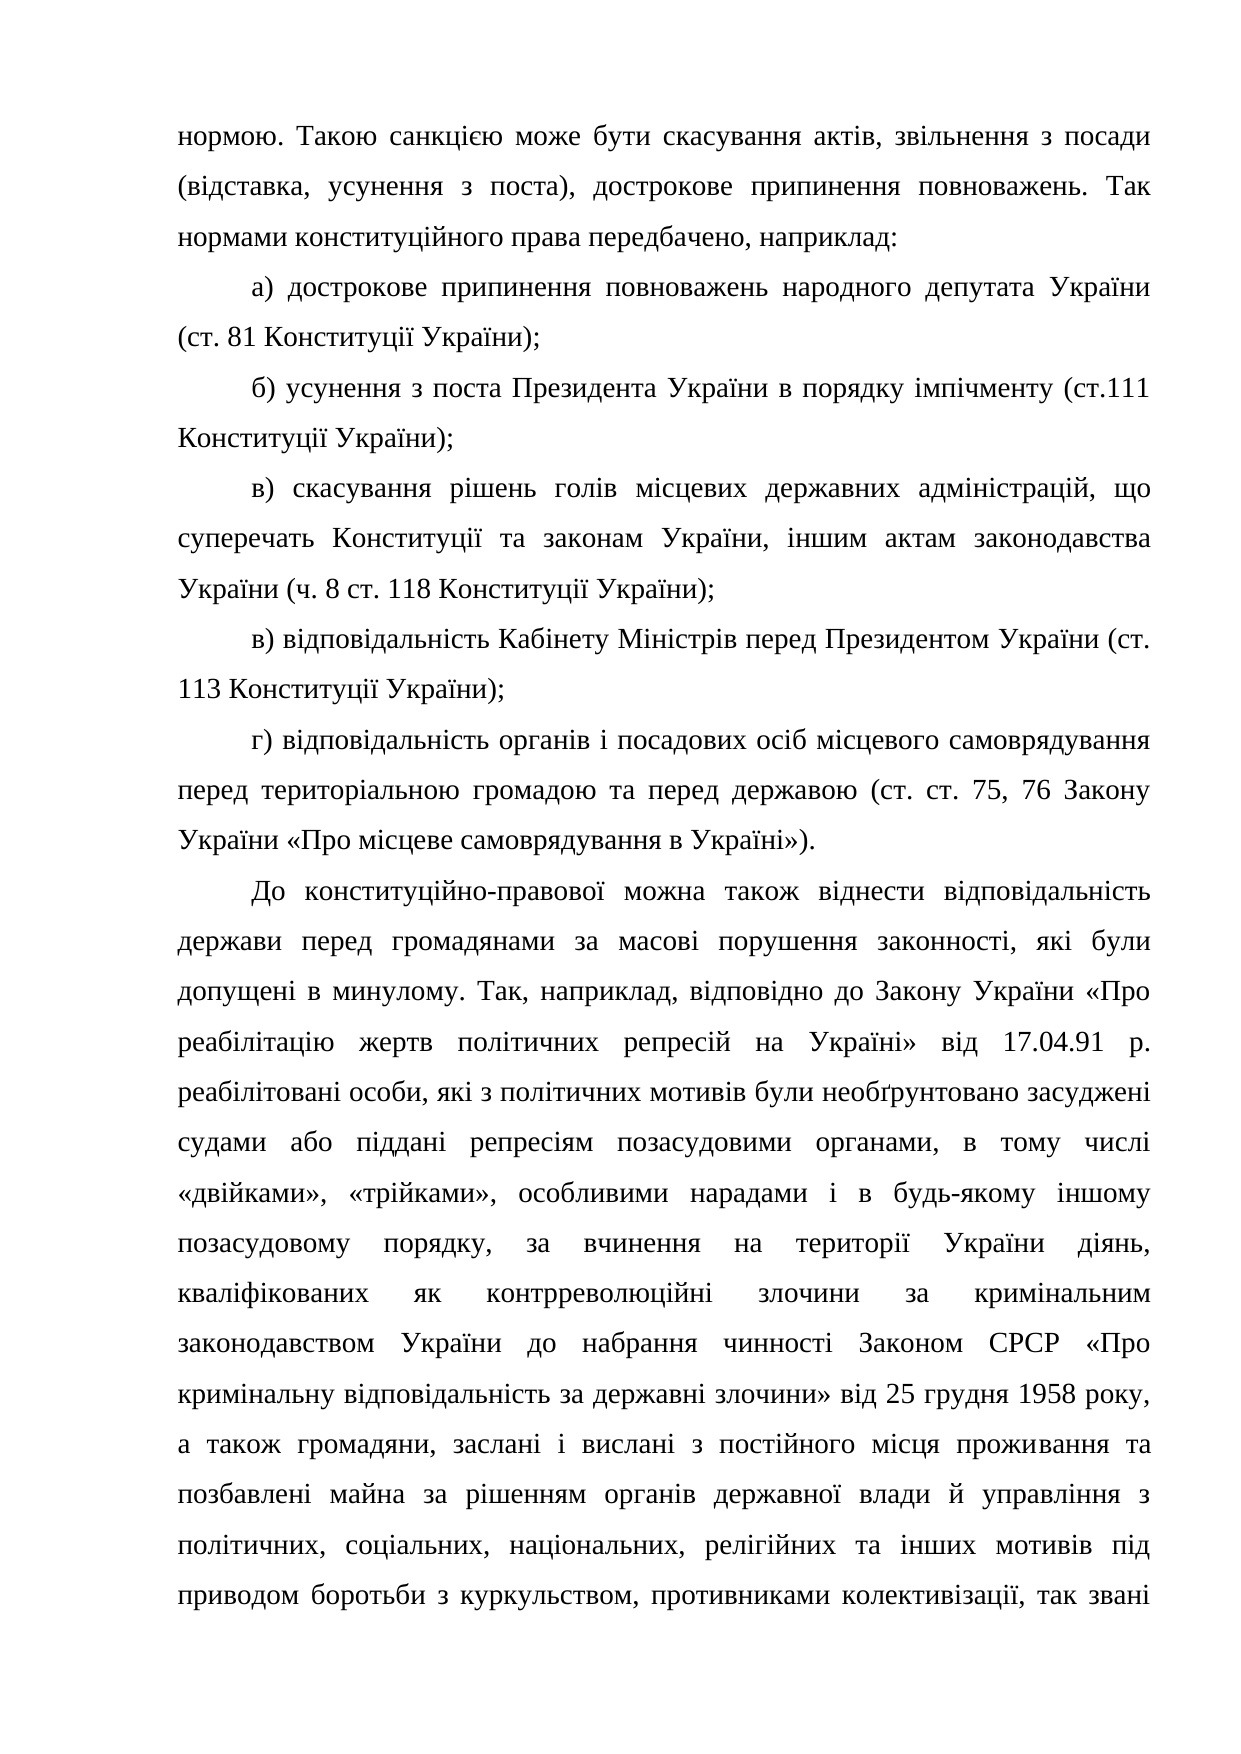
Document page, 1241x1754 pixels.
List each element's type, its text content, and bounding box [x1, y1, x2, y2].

text а) дострокове припинення повноважень народного депутата України (ст. 81 Конституції України); [177, 269, 1152, 353]
text в) скасування рішень голів місцевих державних адміністрацій, що суперечать Конституції та законам України, іншим актам законодавства України (ч. 8 ст. 118 Конституції України); [177, 470, 1152, 604]
text г) відповідальність органів і посадових осіб місцевого самоврядування перед територіальною громадою та перед державою (ст. ст. 75, 76 Закону України «Про місцеве самоврядування в Україні»). [177, 722, 1152, 856]
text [177, 873, 1152, 1611]
text в) відповідальність Кабінету Міністрів перед Президентом України (ст. 113 Конституції України); [177, 621, 1152, 705]
text б) усунення з поста Президента України в порядку імпічменту (ст.111 Конституції України); [177, 370, 1152, 453]
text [177, 118, 1152, 252]
